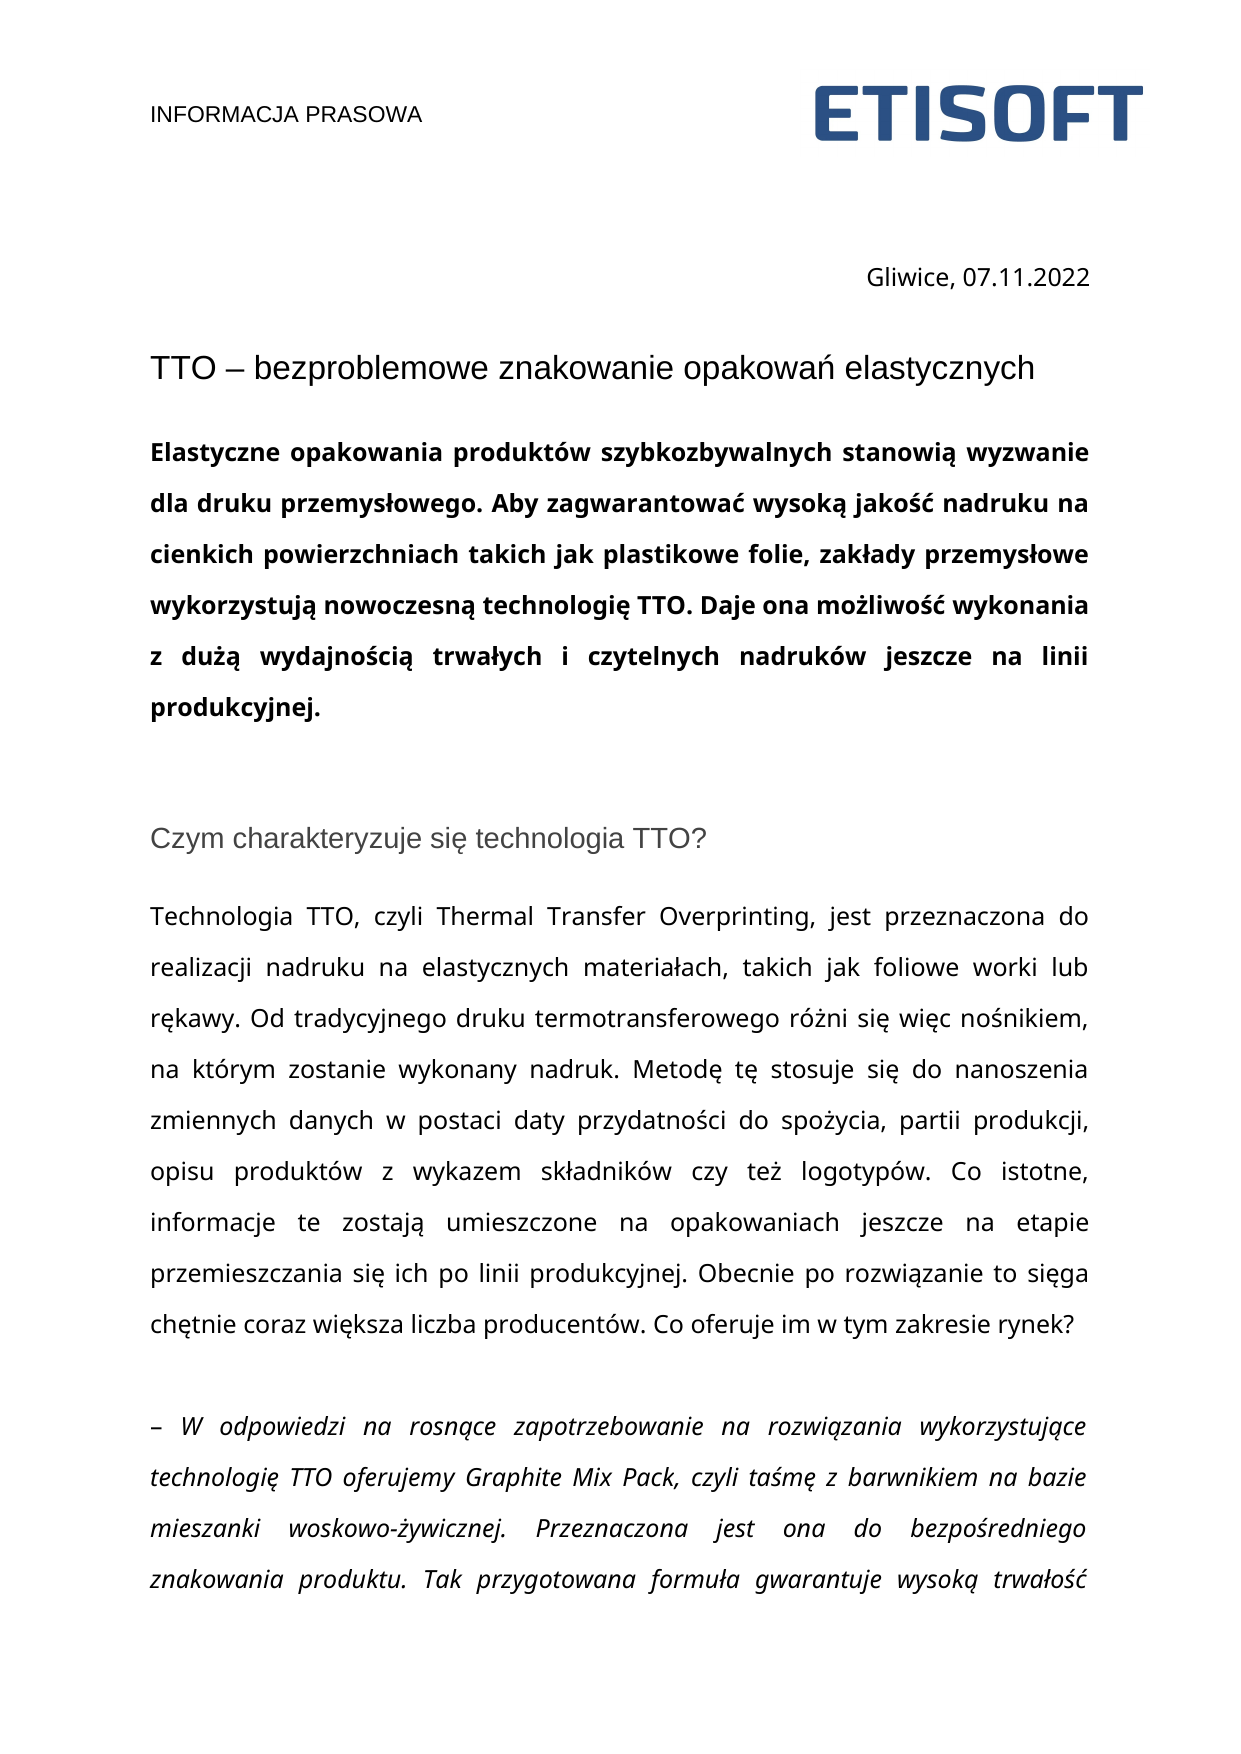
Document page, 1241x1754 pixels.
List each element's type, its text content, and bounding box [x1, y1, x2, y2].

text Elastyczne opakowania produktów szybkozbywalnych stanowią wyzwanie dla druku przemysłowego. Aby zagwarantować wysoką jakość nadruku na cienkich powierzchniach takich jak plastikowe folie, zakłady przemysłowe wykorzystują nowoczesną technologię TTO. Daje ona możliwość wykonania z dużą wydajnością trwałych i czytelnych nadruków jeszcze na linii produkcyjnej. [150, 435, 1090, 724]
text Technologia TTO, czyli Thermal Transfer Overprinting, jest przeznaczona do realizacji nadruku na elastycznych materiałach, takich jak foliowe worki lub rękawy. Od tradycyjnego druku termotransferowego różni się więc nośnikiem, na którym zostanie wykonany nadruk. Metodę tę stosuje się do nanoszenia zmiennych danych w postaci daty przydatności do spożycia, partii produkcji, opisu produktów z wykazem składników czy też logotypów. Co istotne, informacje te zostają umieszczone na opakowaniach jeszcze na etapie przemieszczania się ich po linii produkcyjnej. Obecnie po rozwiązanie to sięga chętnie coraz większa liczba producentów. Co oferuje im w tym zakresie rynek? [150, 898, 1090, 1341]
text Gliwice, 07.11.2022 [150, 259, 1090, 293]
picture [800, 69, 1150, 157]
subtitle TTO – bezproblemowe znakowanie opakowań elastycznych [150, 348, 1090, 386]
subtitle Czym charakteryzuje się technologia TTO? [150, 821, 1090, 855]
